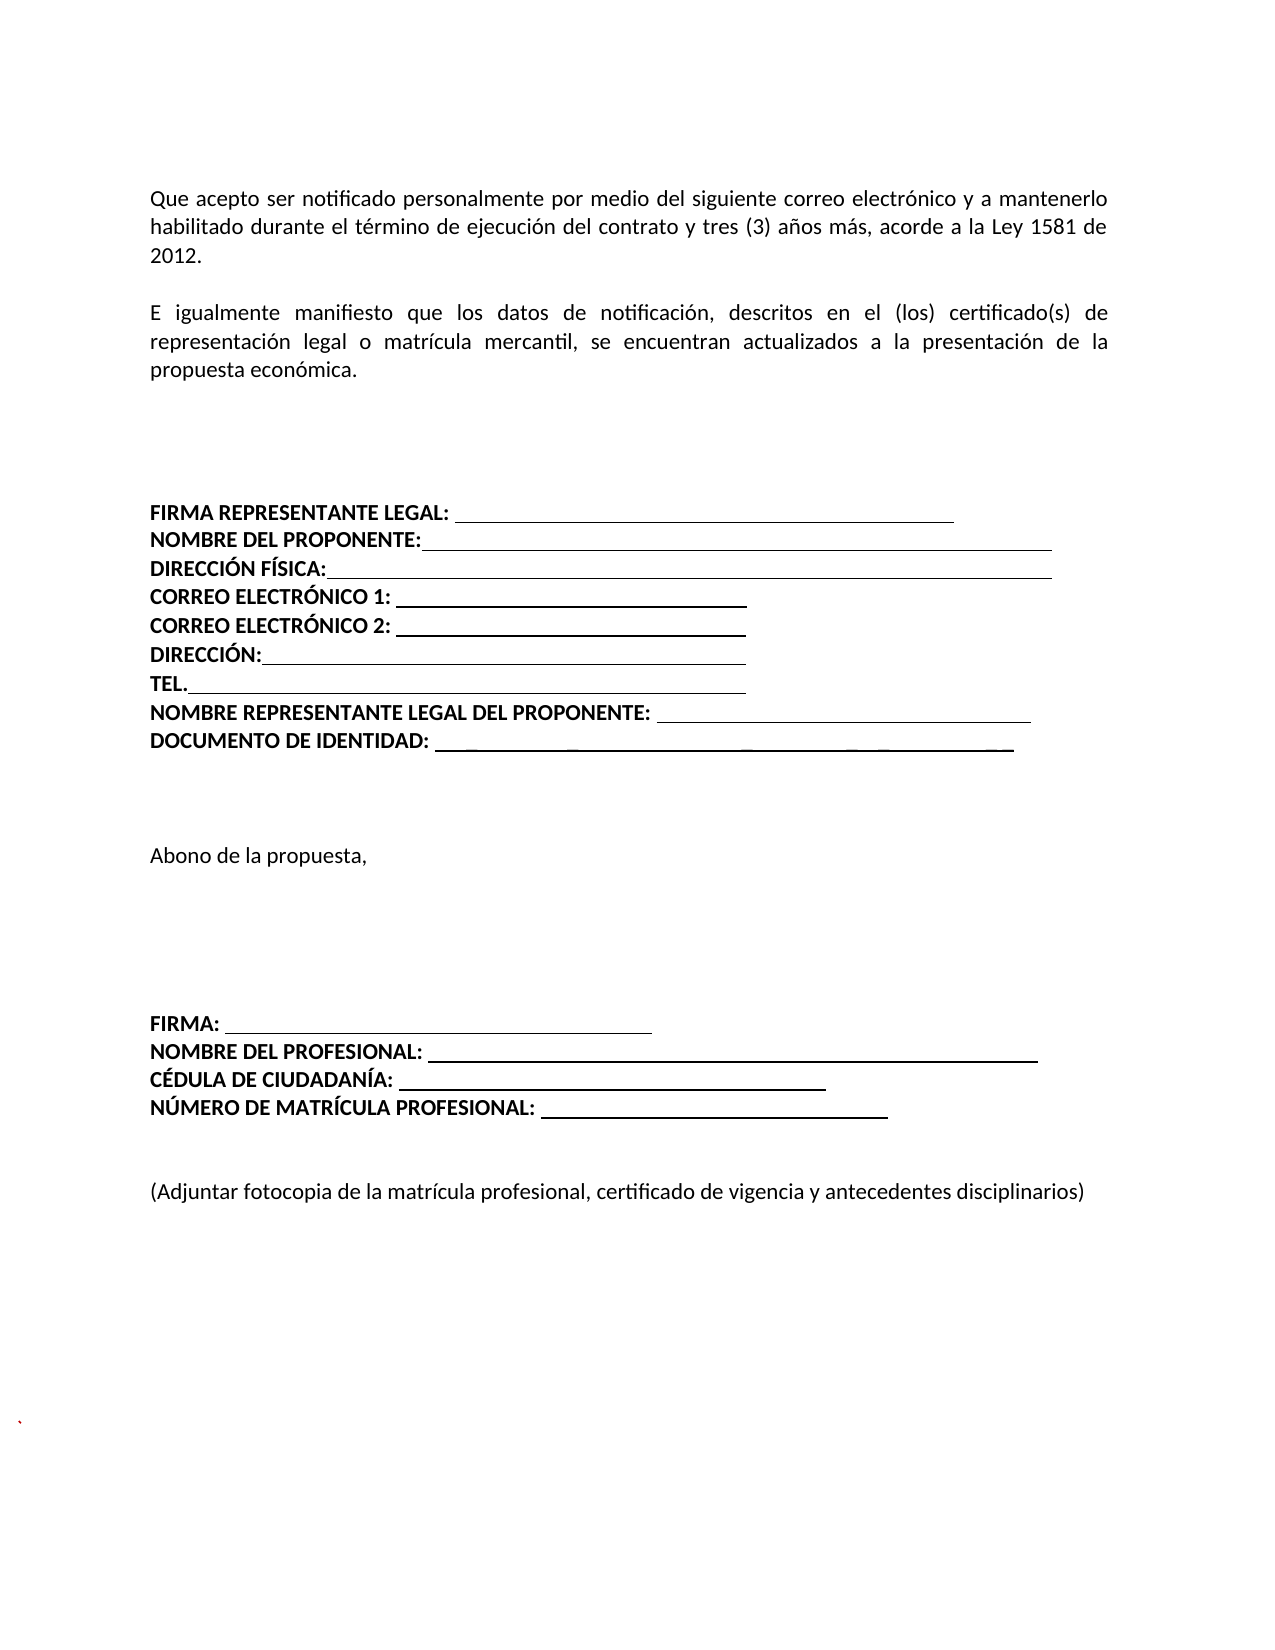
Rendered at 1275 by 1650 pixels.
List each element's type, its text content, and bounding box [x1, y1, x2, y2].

text NÚMERO DE MATRÍCULA PROFESIONAL: [150, 1093, 1137, 1121]
text (Adjuntar fotocopia de la matrícula profesional, certificado de vigencia y antecedentes disciplinarios) [150, 1177, 1137, 1205]
text FIRMA: [150, 1009, 1137, 1037]
text Abono de la propuesta, [150, 841, 1137, 869]
text FIRMA REPRESENTANTE LEGAL: [150, 498, 1137, 526]
text NOMBRE DEL PROFESIONAL: CÉDULA DE CIUDADANÍA: [150, 1037, 1038, 1093]
text E igualmente manifiesto que los datos de notificación, descritos en el (los) certificado(s) de representación legal o matrícula mercantil, se encuentran actualizados a la presentación de la propuesta económica. [150, 298, 1110, 383]
text CORREO ELECTRÓNICO 2: DIRECCIÓN: TEL. [150, 611, 747, 697]
text Que acepto ser notificado personalmente por medio del siguiente correo electrónico y a mantenerlo habilitado durante el término de ejecución del contrato y tres (3) años más, acorde a la Ley 1581 de 2012. [150, 184, 1110, 269]
text NOMBRE DEL PROPONENTE: DIRECCIÓN FÍSICA: CORREO ELECTRÓNICO 1: [150, 526, 1055, 610]
text NOMBRE REPRESENTANTE LEGAL DEL PROPONENTE: DOCUMENTO DE IDENTIDAD: _ _ _ _ _ _ _ [150, 698, 1032, 754]
